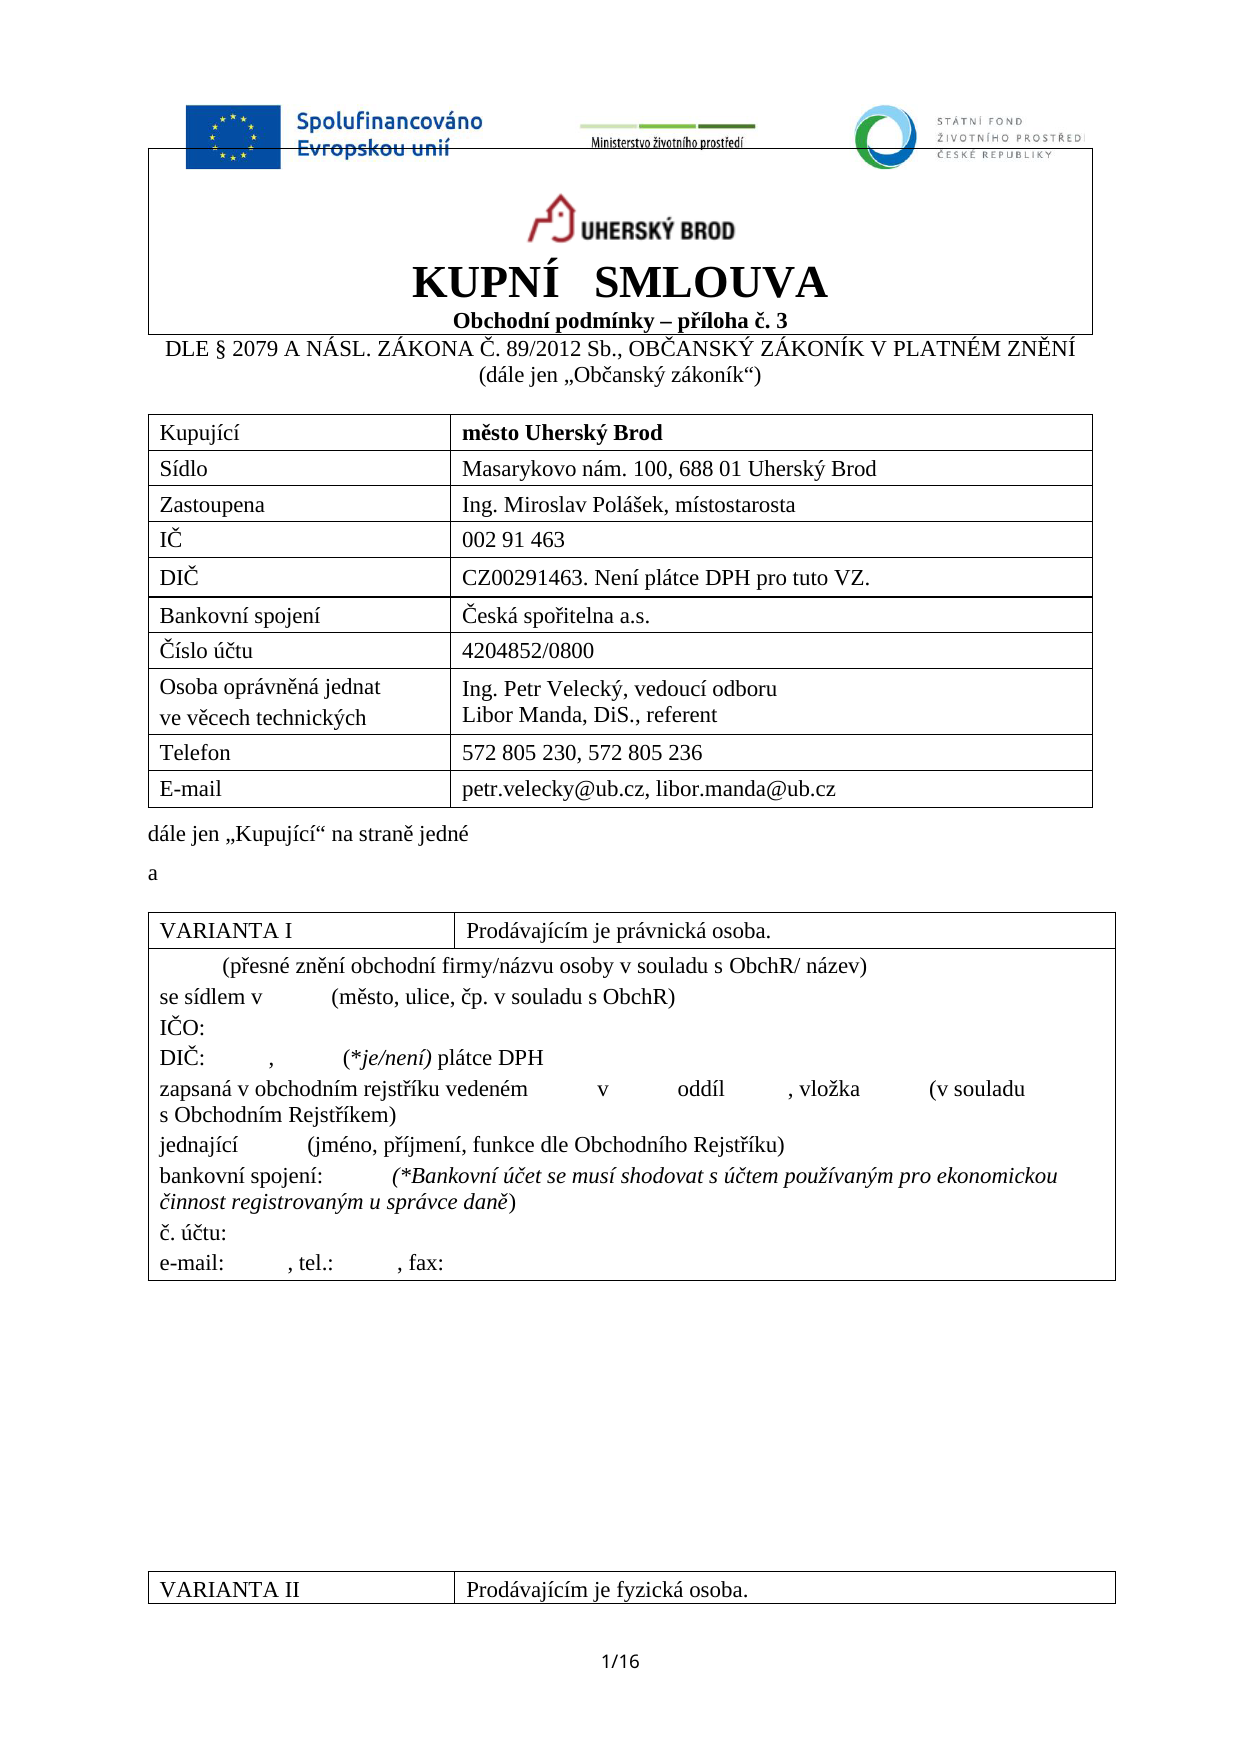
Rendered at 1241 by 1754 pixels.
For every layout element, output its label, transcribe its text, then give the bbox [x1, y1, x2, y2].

table_cell CZ00291463. Není plátce DPH pro tuto VZ. [451, 558, 1092, 596]
table_cell Telefon [149, 735, 450, 770]
text dále jen „Kupující“ na straně jedné [148, 820, 1093, 846]
table_cell Osoba oprávněná jednat ve věcech technických [149, 669, 450, 734]
table_cell DIČ [149, 558, 450, 596]
table_header VARIANTA II [149, 1572, 454, 1602]
table_cell Zastoupena [149, 486, 450, 521]
table_cell 002 91 463 [451, 522, 1092, 557]
table_cell Ing. Petr Velecký, vedoucí odboru Libor Manda, DiS., referent [451, 669, 1092, 734]
table_header město Uherský Brod [451, 415, 1092, 450]
table_cell (přesné znění obchodní firmy/názvu osoby v souladu s ObchR/ název) se sídlem v (město, ulice, čp. v souladu s ObchR) IČO: DIČ: , (*je/není) plátce DPH zapsaná v obchodním rejstříku vedeném v oddíl , vložka (v souladu s Obchodním Rejstříkem) jednající (jméno, příjmení, funkce dle Obchodního Rejstříku) bankovní spojení: (*Bankovní účet se musí shodovat s účtem používaným pro ekonomickou činnost registrovaným u správce daně) č. účtu: e-mail: , tel.: , fax: [149, 949, 1115, 1280]
text DLE § 2079 A NÁSL. ZÁKONA Č. 89/2012 Sb., OBČANSKÝ ZÁKONÍK V PLATNÉM ZNĚNÍ (dále jen „Občanský zákoník“) [148, 335, 1093, 388]
table_cell 572 805 230, 572 805 236 [451, 735, 1092, 770]
table_cell E-mail [149, 771, 450, 807]
table_header VARIANTA I [149, 913, 454, 947]
table_cell Masarykovo nám. 100, 688 01 Uherský Brod [451, 451, 1092, 485]
table_cell petr.velecky@ub.cz, libor.manda@ub.cz [451, 771, 1092, 807]
table_cell IČ [149, 522, 450, 557]
table_cell Bankovní spojení [149, 598, 450, 632]
table_cell 4204852/0800 [451, 633, 1092, 668]
table_cell Číslo účtu [149, 633, 450, 668]
table_header Kupující [149, 415, 450, 450]
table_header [455, 1572, 1115, 1602]
table_cell Ing. Miroslav Polášek, místostarosta [451, 486, 1092, 521]
table_header KUPNÍ SMLOUVA Obchodní podmínky – příloha č. 3 [149, 149, 1092, 334]
table_cell Sídlo [149, 451, 450, 485]
table_cell Česká spořitelna a.s. [451, 598, 1092, 632]
text a [148, 859, 1093, 885]
table_header Prodávajícím je právnická osoba. [455, 913, 1115, 947]
